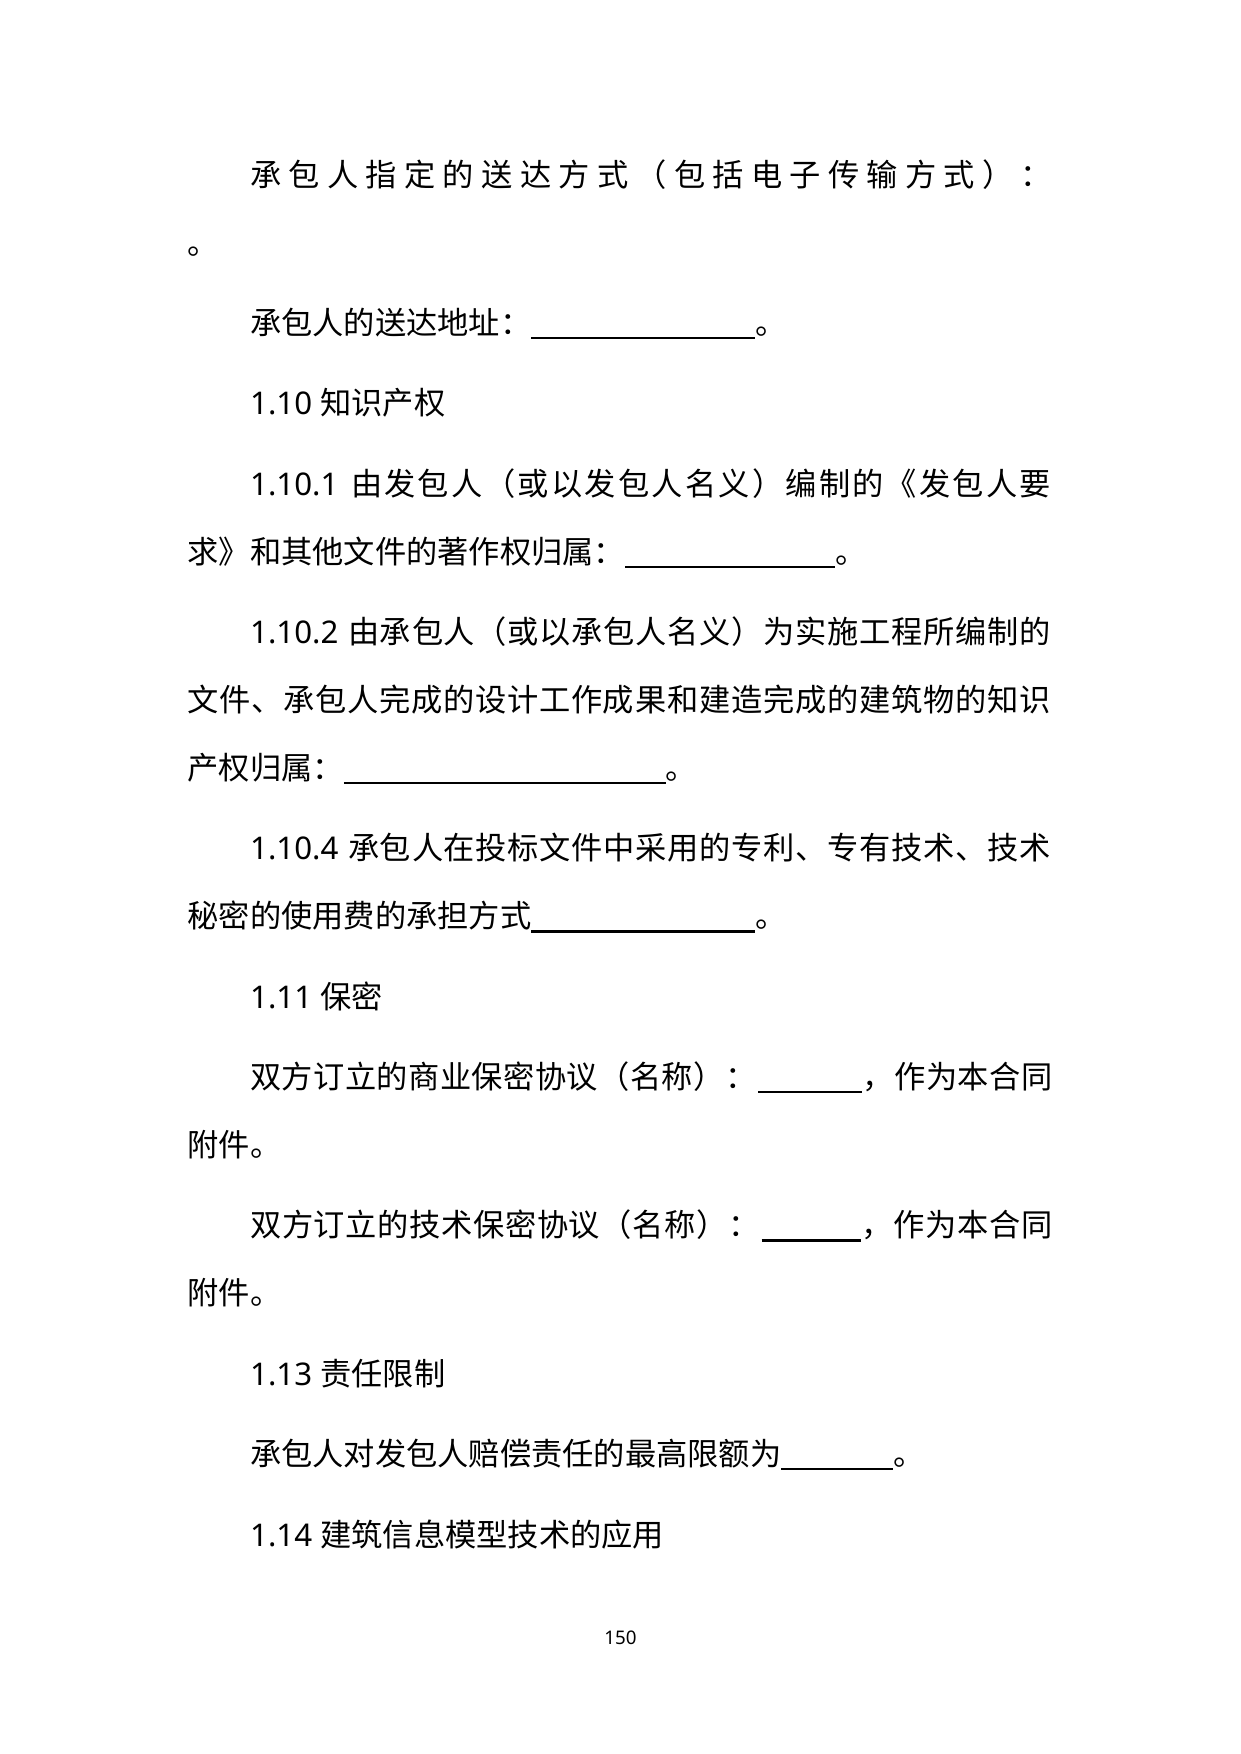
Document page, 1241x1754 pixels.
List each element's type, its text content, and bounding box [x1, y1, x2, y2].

text 1.10 知识产权 [187, 378, 1053, 424]
text 双方订立的商业保密协议（名称）： ，作为本合同附件。 [187, 1052, 1053, 1166]
text 1.10.1 由发包人（或以发包人名义）编制的《发包人要求》和其他文件的著作权归属： 。 [187, 459, 1053, 572]
text 承包人指定的送达方式（包括电子传输方式）： 。 [187, 150, 1053, 263]
text 承包人对发包人赔偿责任的最高限额为 。 [187, 1429, 1053, 1474]
text 1.11 保密 [187, 972, 1053, 1017]
text 1.14 建筑信息模型技术的应用 [187, 1510, 1053, 1555]
text 1.13 责任限制 [187, 1349, 1053, 1394]
text 1.10.4 承包人在投标文件中采用的专利、专有技术、技术秘密的使用费的承担方式 。 [187, 823, 1053, 937]
text 承包人的送达地址： 。 [187, 298, 1053, 343]
text 1.10.2 由承包人（或以承包人名义）为实施工程所编制的文件、承包人完成的设计工作成果和建造完成的建筑物的知识产权归属： 。 [187, 607, 1053, 788]
text 双方订立的技术保密协议（名称）： ，作为本合同附件。 [187, 1201, 1053, 1314]
